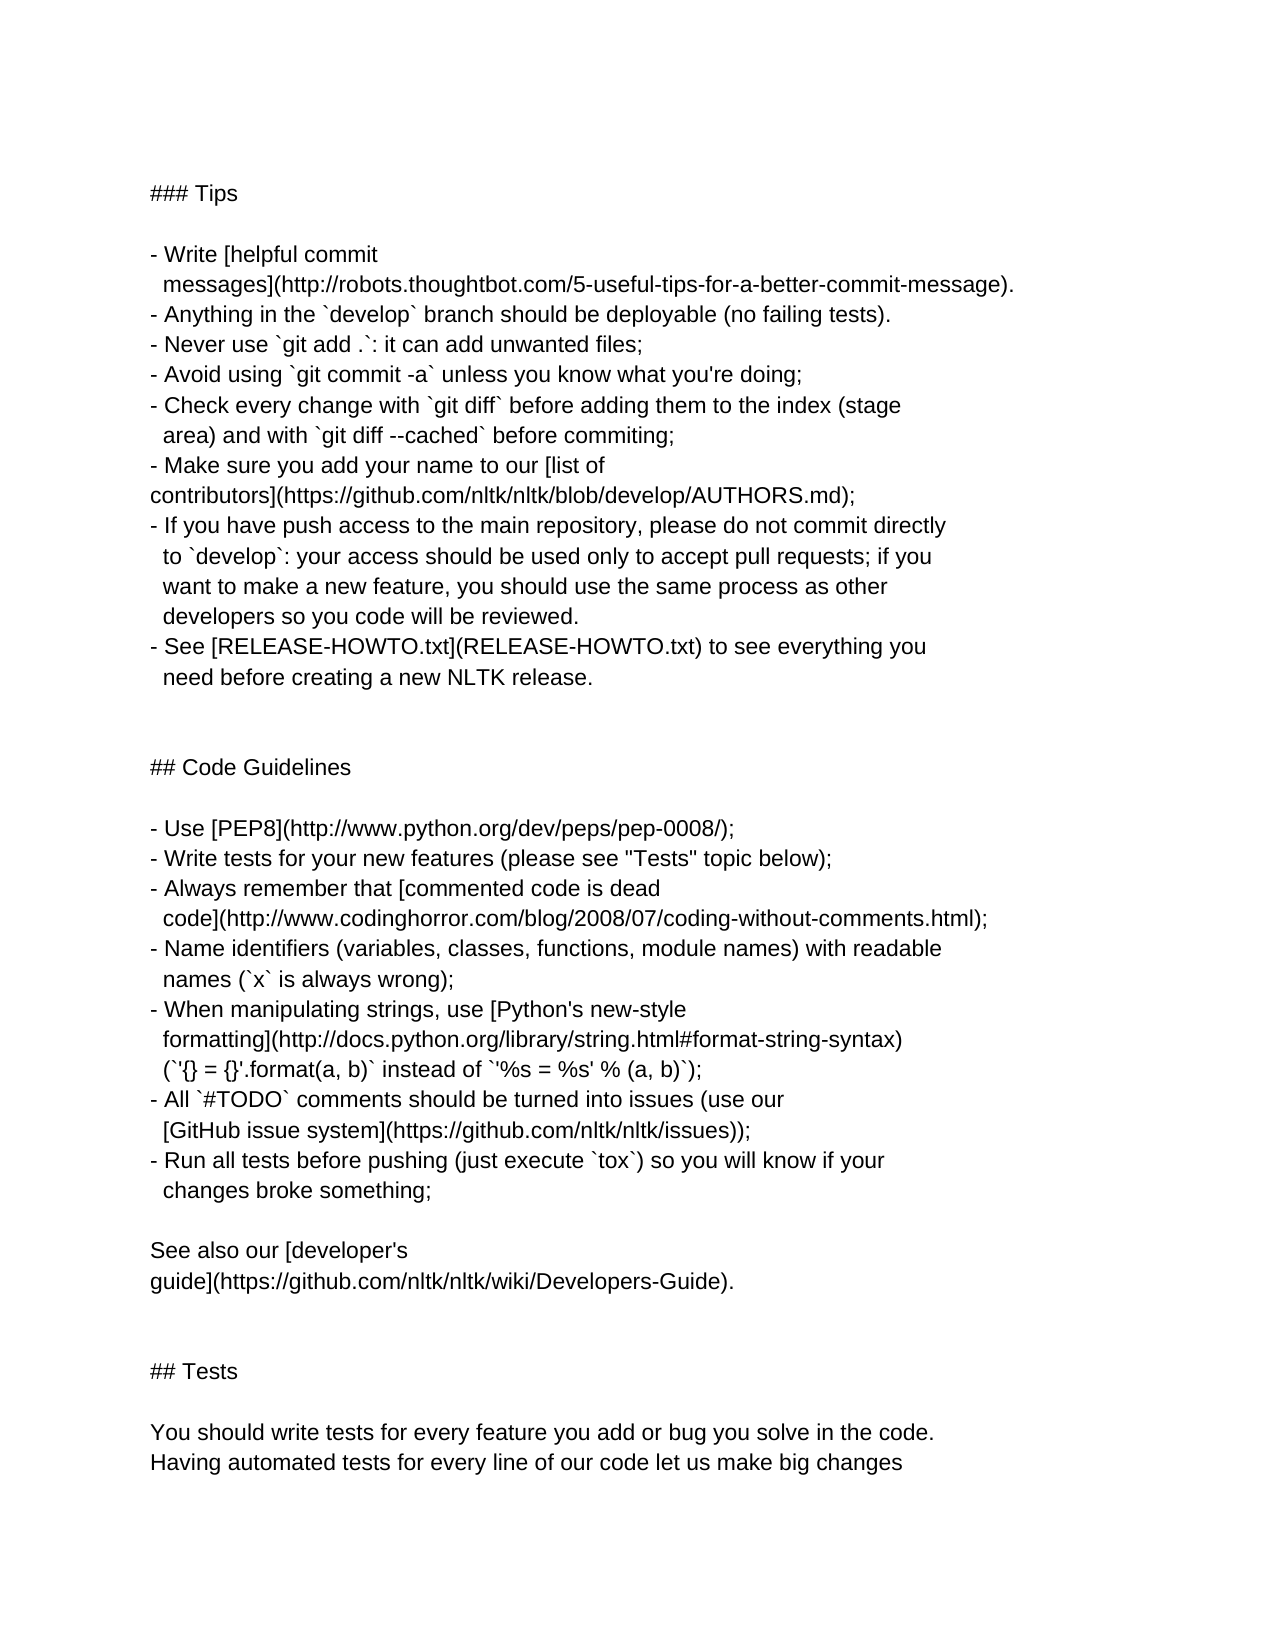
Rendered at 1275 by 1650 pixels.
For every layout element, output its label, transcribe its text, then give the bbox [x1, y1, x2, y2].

text Having automated tests for every line of our code let us make big changes [150, 1449, 1125, 1475]
text - Anything in the `develop` branch should be deployable (no failing tests). [150, 301, 1125, 327]
text want to make a new feature, you should use the same process as other [150, 573, 1125, 599]
text [GitHub issue system](https://github.com/nltk/nltk/issues)); [150, 1117, 1125, 1143]
text You should write tests for every feature you add or bug you solve in the code. [150, 1419, 1125, 1445]
text changes broke something; [150, 1177, 1125, 1203]
text code](http://www.codinghorror.com/blog/2008/07/coding-without-comments.html); [150, 905, 1125, 932]
text - If you have push access to the main repository, please do not commit directly [150, 512, 1125, 539]
text (`'{} = {}'.format(a, b)` instead of `'%s = %s' % (a, b)`); [150, 1056, 1125, 1083]
text need before creating a new NLTK release. [150, 663, 1125, 690]
text ## Tests [150, 1358, 1125, 1385]
text area) and with `git diff --cached` before commiting; [150, 422, 1125, 448]
text - Name identifiers (variables, classes, functions, module names) with readable [150, 935, 1125, 962]
text - All `#TODO` comments should be turned into issues (use our [150, 1086, 1125, 1113]
text See also our [developer's [150, 1237, 1125, 1264]
text developers so you code will be reviewed. [150, 603, 1125, 629]
text - Run all tests before pushing (just execute `tox`) so you will know if your [150, 1147, 1125, 1173]
text formatting](http://docs.python.org/library/string.html#format-string-syntax) [150, 1026, 1125, 1052]
text ### Tips [150, 180, 1125, 207]
text - Write [helpful commit [150, 241, 1125, 267]
text ## Code Guidelines [150, 754, 1125, 781]
text - When manipulating strings, use [Python's new-style [150, 996, 1125, 1022]
text - See [RELEASE-HOWTO.txt](RELEASE-HOWTO.txt) to see everything you [150, 633, 1125, 660]
text guide](https://github.com/nltk/nltk/wiki/Developers-Guide). [150, 1268, 1125, 1294]
text names (`x` is always wrong); [150, 966, 1125, 992]
text - Avoid using `git commit -a` unless you know what you're doing; [150, 361, 1125, 388]
text messages](http://robots.thoughtbot.com/5-useful-tips-for-a-better-commit-message). [150, 271, 1125, 297]
text - Write tests for your new features (please see "Tests" topic below); [150, 845, 1125, 871]
text to `develop`: your access should be used only to accept pull requests; if you [150, 543, 1125, 569]
text - Check every change with `git diff` before adding them to the index (stage [150, 392, 1125, 418]
text - Never use `git add .`: it can add unwanted files; [150, 331, 1125, 358]
text - Make sure you add your name to our [list of contributors](https://github.com/nltk/nltk/blob/develop/AUTHORS.md); [150, 452, 1125, 509]
text - Use [PEP8](http://www.python.org/dev/peps/pep-0008/); [150, 814, 1125, 841]
text - Always remember that [commented code is dead [150, 875, 1125, 901]
